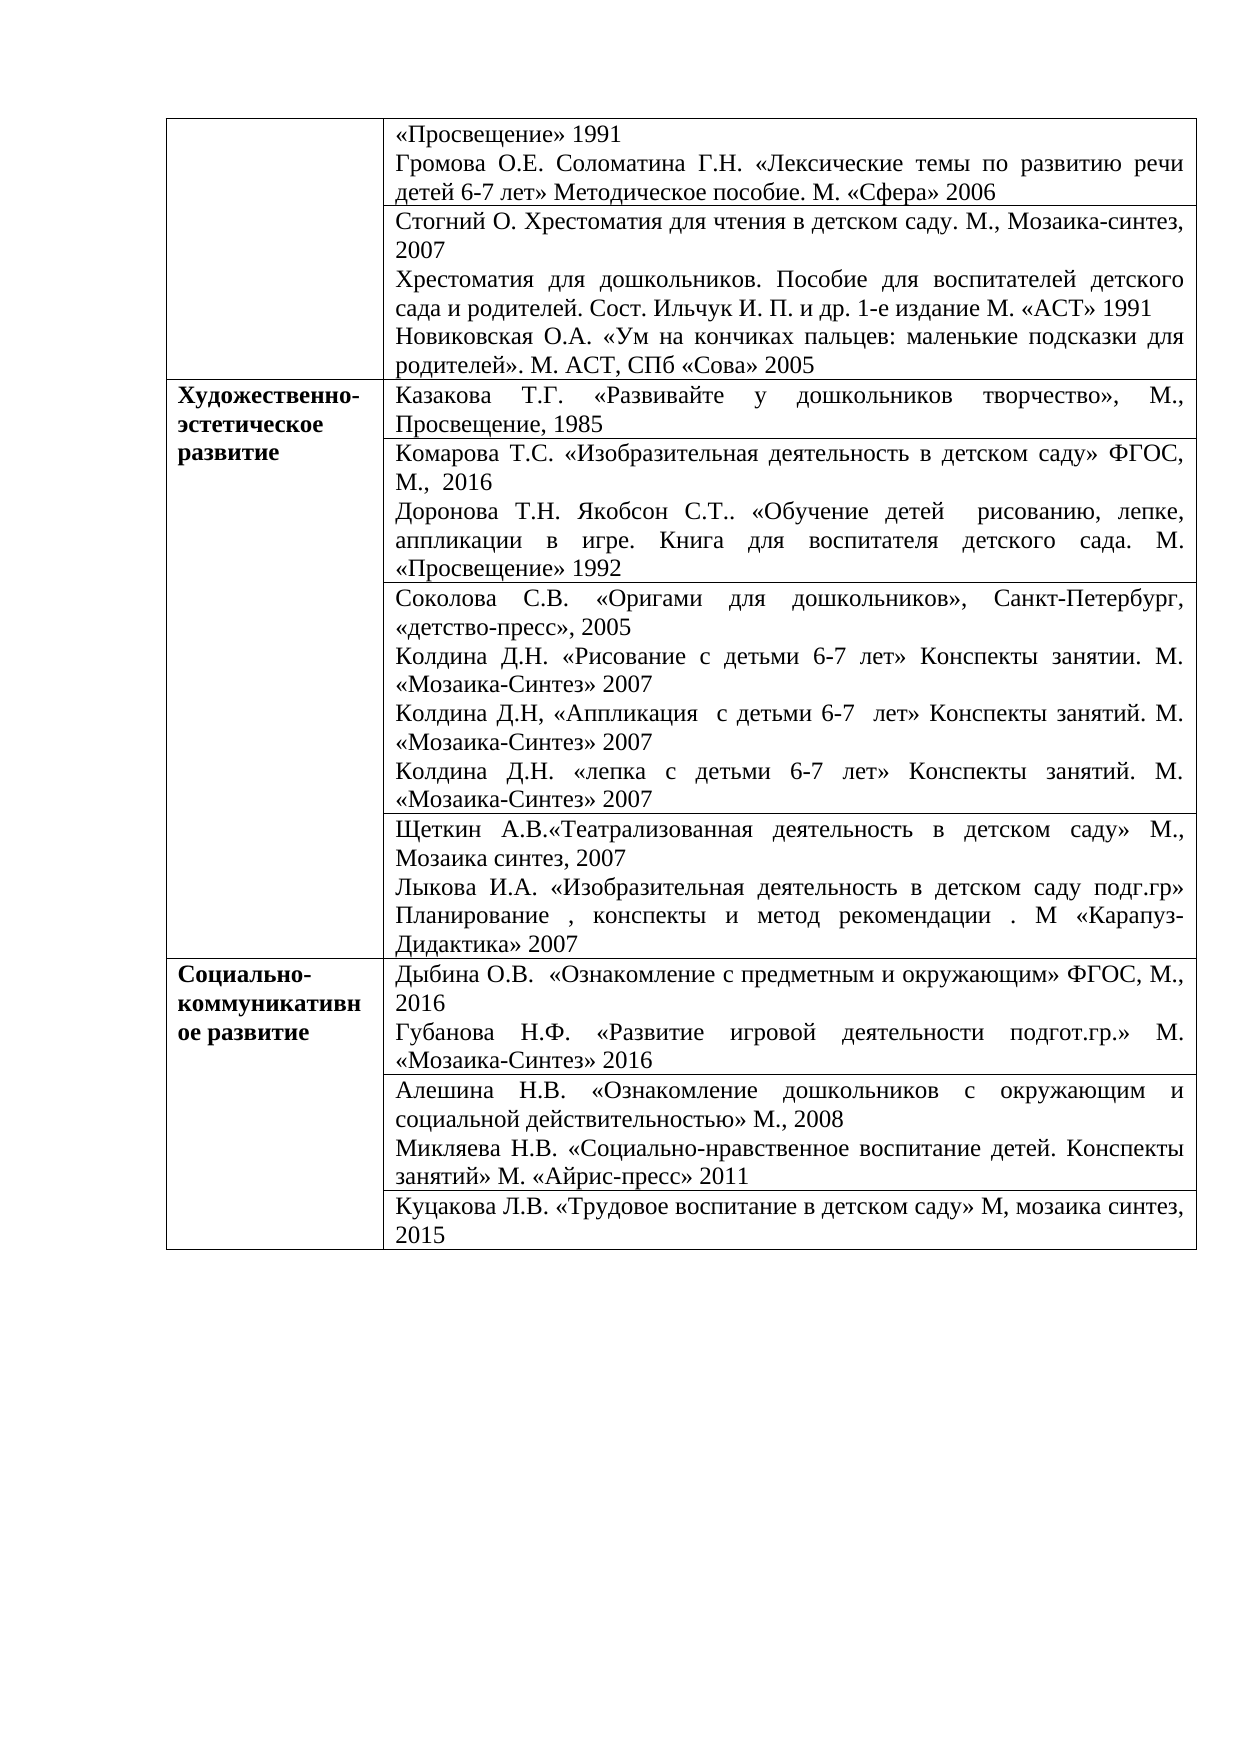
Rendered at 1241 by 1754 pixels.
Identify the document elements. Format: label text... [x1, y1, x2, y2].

table_cell Казакова Т.Г. «Развивайте у дошкольников творчество», М., Просвещение, 1985 [384, 380, 1196, 437]
table_cell Социально-коммуникативное развитие [167, 959, 383, 1249]
table_cell Алешина Н.В. «Ознакомление дошкольников с окружающим и социальной действительностью» М., 2008 Микляева Н.В. «Социально-нравственное воспитание детей. Конспекты занятий» М. «Айрис-пресс» 2011 [384, 1075, 1196, 1190]
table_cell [384, 119, 1196, 205]
table_cell Дыбина О.В. «Ознакомление с предметным и окружающим» ФГОС, М., 2016 Губанова Н.Ф. «Развитие игровой деятельности подгот.гр.» М. «Мозаика-Синтез» 2016 [384, 959, 1196, 1074]
table_cell Комарова Т.С. «Изобразительная деятельность в детском саду» ФГОС, М., 2016 Доронова Т.Н. Якобсон С.Т.. «Обучение детей рисованию, лепке, аппликации в игре. Книга для воспитателя детского сада. М. «Просвещение» 1992 [384, 439, 1196, 582]
table_cell Куцакова Л.В. «Трудовое воспитание в детском саду» М, мозаика синтез, 2015 [384, 1191, 1196, 1249]
table_cell Соколова С.В. «Оригами для дошкольников», Санкт-Петербург, «детство-пресс», 2005 Колдина Д.Н. «Рисование с детьми 6-7 лет» Конспекты занятии. М. «Мозаика-Синтез» 2007 Колдина Д.Н, «Аппликация с детьми 6-7 лет» Конспекты занятий. М. «Мозаика-Синтез» 2007 Колдина Д.Н. «лепка с детьми 6-7 лет» Конспекты занятий. М. «Мозаика-Синтез» 2007 [384, 583, 1196, 813]
table_cell Щеткин А.В.«Театрализованная деятельность в детском саду» М., Мозаика синтез, 2007 Лыкова И.А. «Изобразительная деятельность в детском саду подг.гр» Планирование , конспекты и метод рекомендации . М «Карапуз-Дидактика» 2007 [384, 814, 1196, 958]
table_cell Стогний О. Хрестоматия для чтения в детском саду. М., Мозаика-синтез, 2007 Хрестоматия для дошкольников. Пособие для воспитателей детского сада и родителей. Сост. Ильчук И. П. и др. 1-е издание М. «АСТ» 1991 Новиковская О.А. «Ум на кончиках пальцев: маленькие подсказки для родителей». М. АСТ, СПб «Сова» 2005 [384, 206, 1196, 379]
table_cell Художественно-эстетическое развитие [167, 380, 383, 958]
